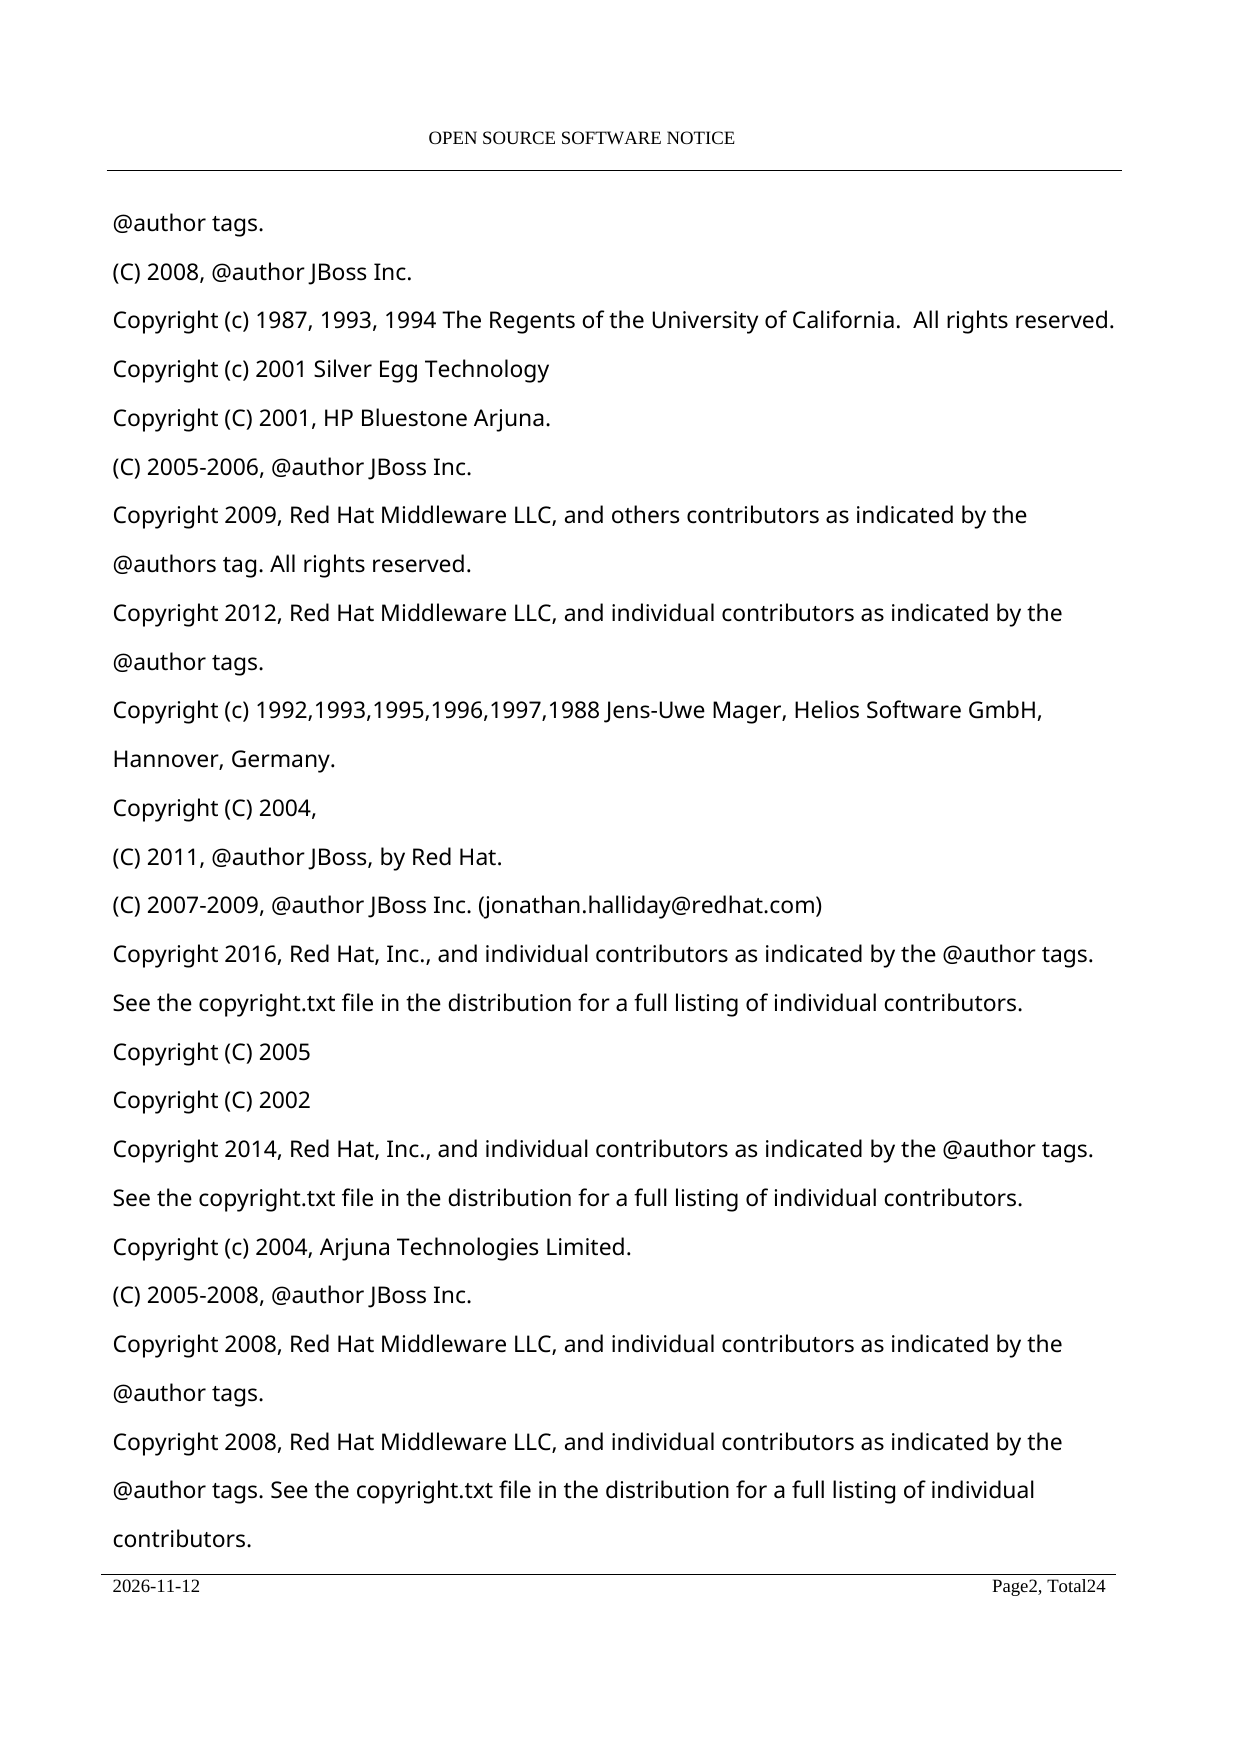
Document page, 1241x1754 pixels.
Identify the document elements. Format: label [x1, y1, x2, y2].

text [112, 206, 1128, 1555]
